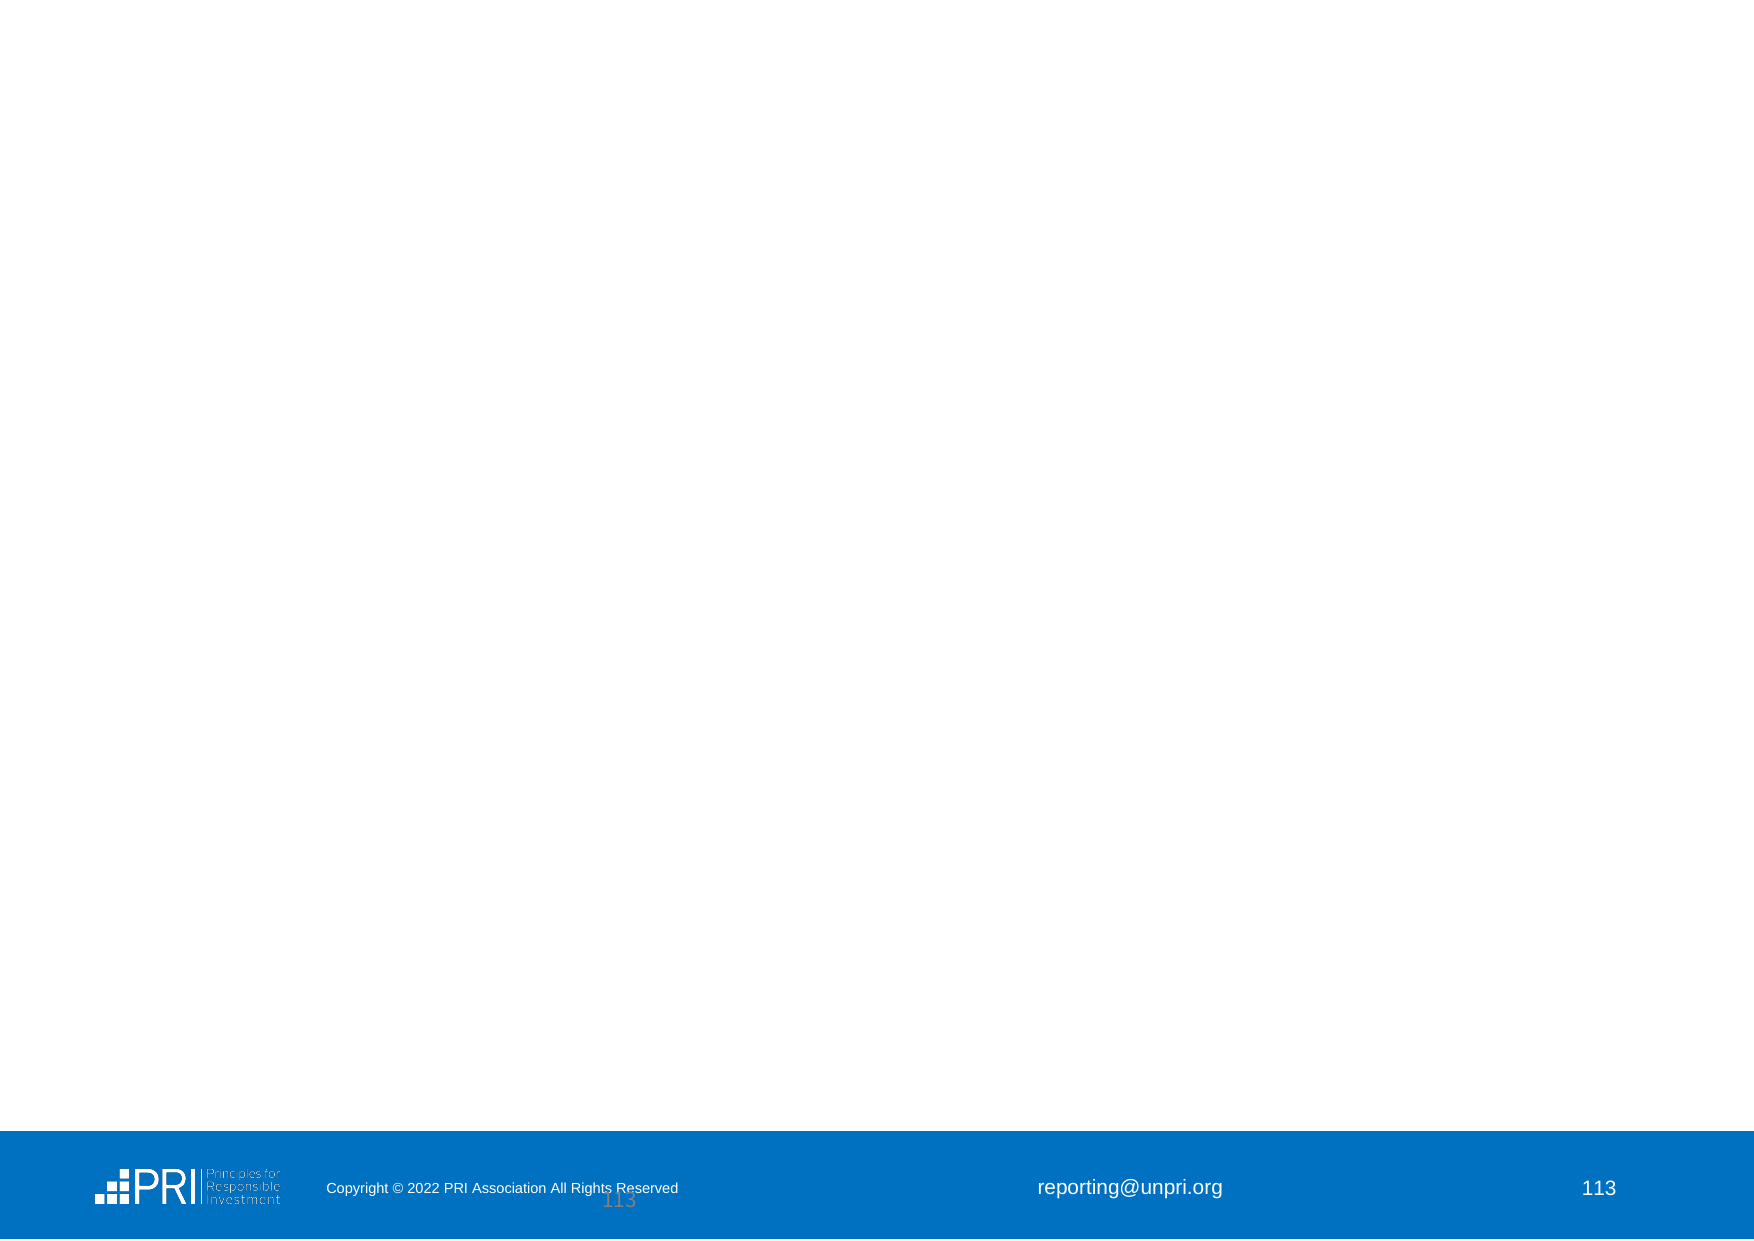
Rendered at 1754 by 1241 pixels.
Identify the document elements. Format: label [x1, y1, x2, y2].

picture [92, 1166, 282, 1207]
